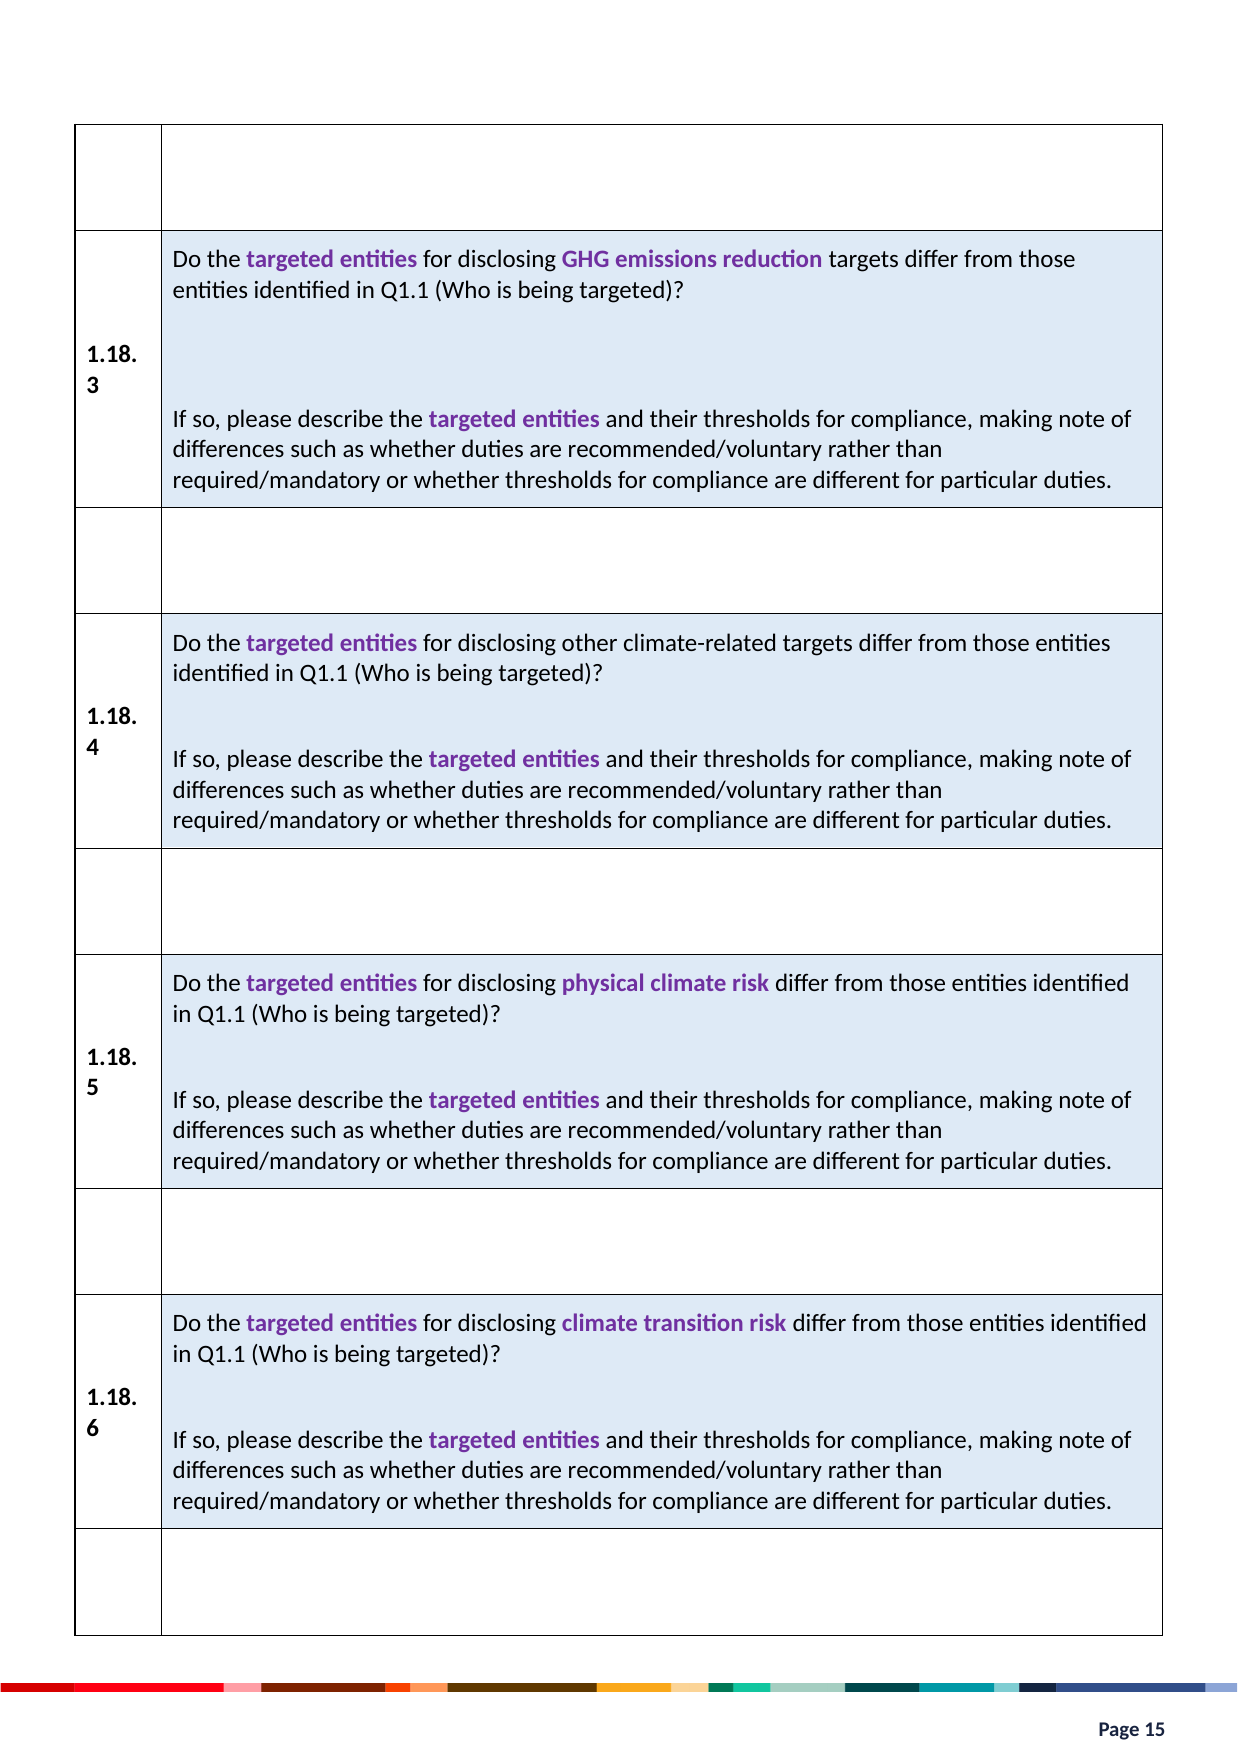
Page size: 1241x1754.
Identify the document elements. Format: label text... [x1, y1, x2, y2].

table_cell 1.18.5 [76, 955, 161, 1188]
table_cell [76, 849, 161, 954]
table_cell [162, 125, 1162, 230]
table_cell [76, 1529, 161, 1634]
table_cell [162, 508, 1162, 613]
table_cell [162, 1529, 1162, 1634]
table_cell Do the targeted entities for disclosing climate transition risk differ from those entities identified in Q1.1 (Who is being targeted)? If so, please describe the targeted entities and their thresholds for compliance, making note of differences such as whether duties are recommended/voluntary rather than required/mandatory or whether thresholds for compliance are different for particular duties. [162, 1295, 1162, 1528]
table_cell [76, 125, 161, 230]
table_cell [162, 1189, 1162, 1294]
table_cell Do the targeted entities for disclosing GHG emissions reduction targets differ from those entities identified in Q1.1 (Who is being targeted)? If so, please describe the targeted entities and their thresholds for compliance, making note of differences such as whether duties are recommended/voluntary rather than required/mandatory or whether thresholds for compliance are different for particular duties. [162, 231, 1162, 507]
table_cell 1.18.6 [76, 1295, 161, 1528]
picture [0, 1683, 1236, 1692]
table_cell [76, 1189, 161, 1294]
table_cell [76, 508, 161, 613]
table_cell Do the targeted entities for disclosing other climate-related targets differ from those entities identified in Q1.1 (Who is being targeted)? If so, please describe the targeted entities and their thresholds for compliance, making note of differences such as whether duties are recommended/voluntary rather than required/mandatory or whether thresholds for compliance are different for particular duties. [162, 614, 1162, 847]
table_cell [162, 849, 1162, 954]
table_cell 1.18.4 [76, 614, 161, 847]
table_cell Do the targeted entities for disclosing physical climate risk differ from those entities identified in Q1.1 (Who is being targeted)? If so, please describe the targeted entities and their thresholds for compliance, making note of differences such as whether duties are recommended/voluntary rather than required/mandatory or whether thresholds for compliance are different for particular duties. [162, 955, 1162, 1188]
table_cell 1.18.3 [76, 231, 161, 507]
